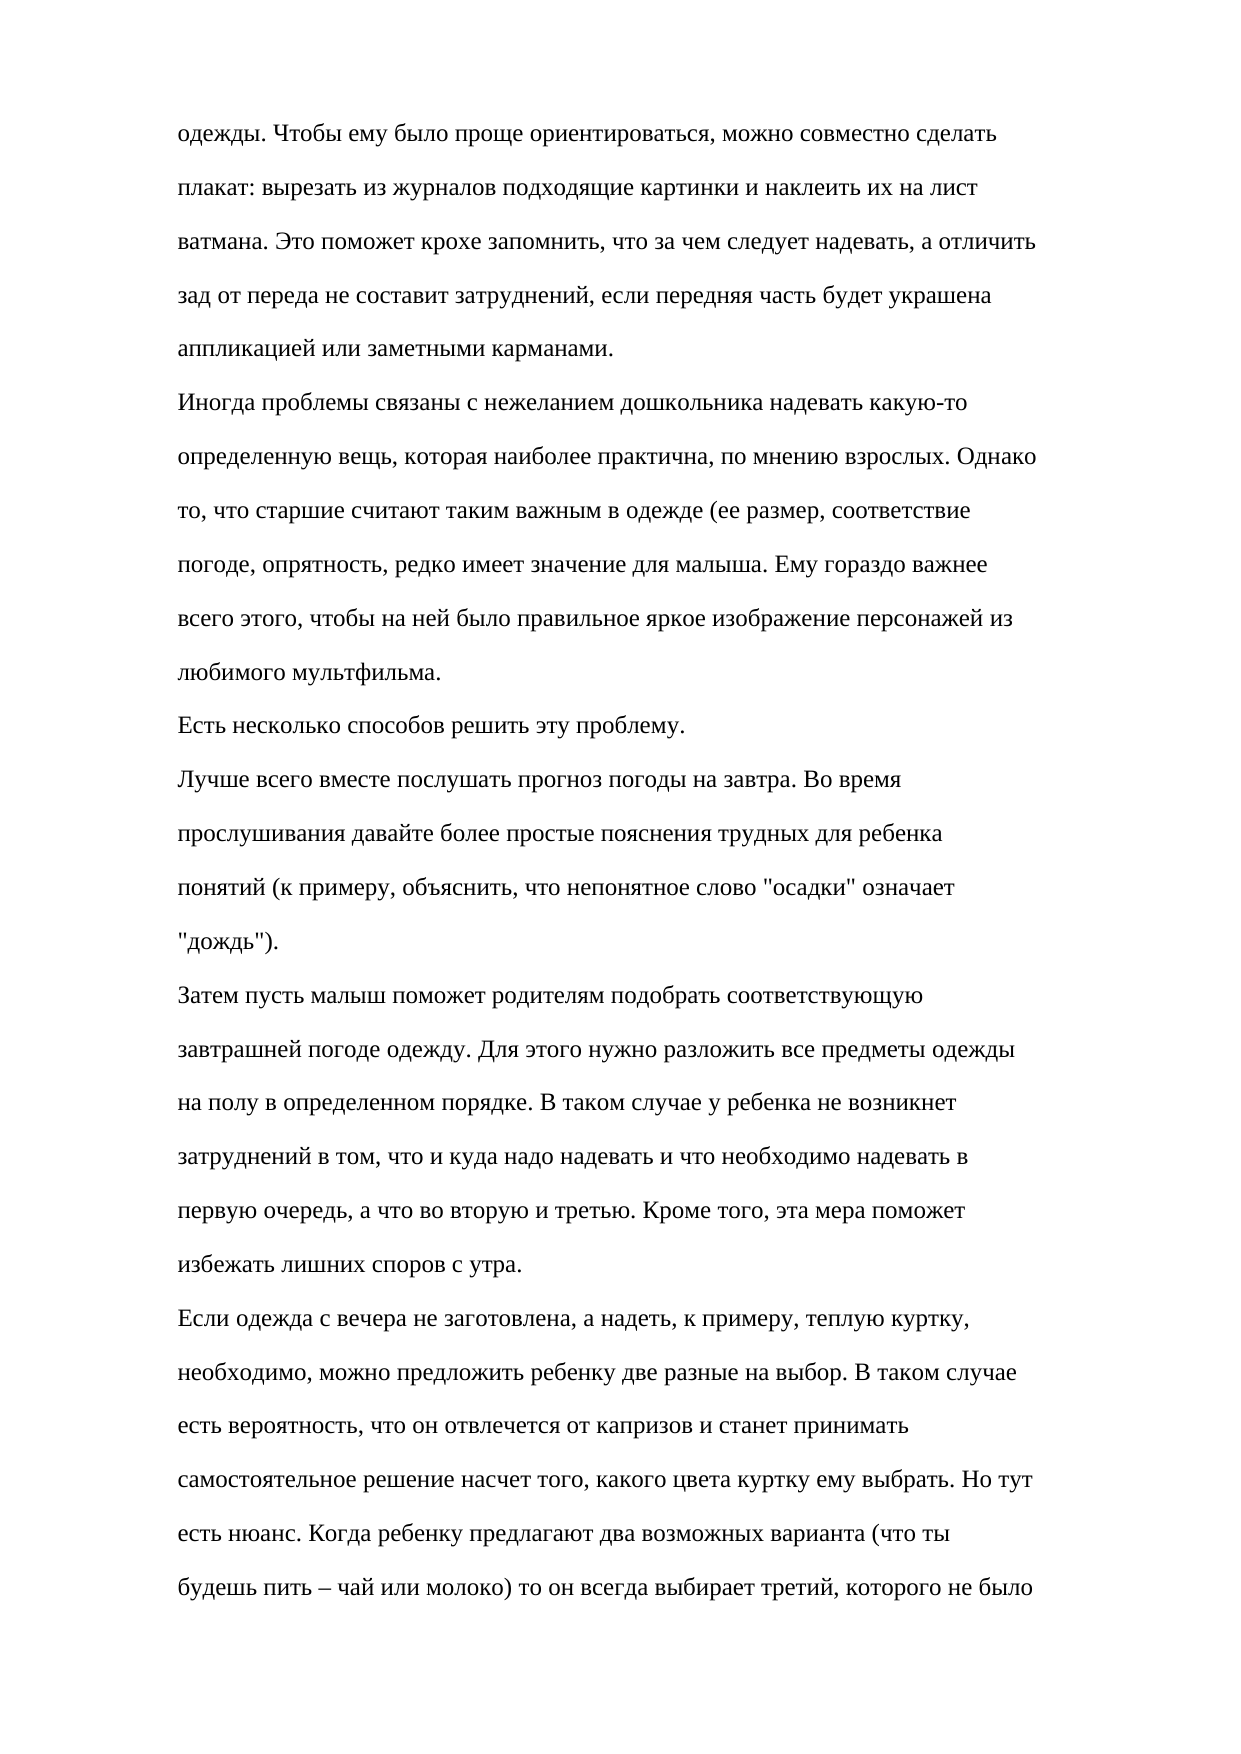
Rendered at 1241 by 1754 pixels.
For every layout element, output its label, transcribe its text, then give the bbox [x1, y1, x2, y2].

text есть нюанс. Когда ребенку предлагают два возможных варианта (что ты [177, 1518, 1152, 1547]
text Затем пусть малыш поможет родителям подобрать соответствующую [177, 980, 1152, 1008]
text понятий (к примеру, объяснить, что непонятное слово "осадки" означает [177, 872, 1152, 901]
text прослушивания давайте более простые пояснения трудных для ребенка [177, 818, 1152, 847]
text завтрашней погоде одежду. Для этого нужно разложить все предметы одежды [177, 1034, 1152, 1062]
text плакат: вырезать из журналов подходящие картинки и наклеить их на лист [177, 172, 1152, 201]
text будешь пить – чай или молоко) то он всегда выбирает третий, которого не было [177, 1572, 1152, 1601]
text всего этого, чтобы на ней было правильное яркое изображение персонажей из [177, 603, 1152, 632]
text самостоятельное решение насчет того, какого цвета куртку ему выбрать. Но тут [177, 1464, 1152, 1493]
text Если одежда с вечера не заготовлена, а надеть, к примеру, теплую куртку, [177, 1303, 1152, 1332]
text затруднений в том, что и куда надо надевать и что необходимо надевать в [177, 1141, 1152, 1170]
text Есть несколько способов решить эту проблему. [177, 711, 1152, 739]
text избежать лишних споров с утра. [177, 1249, 1152, 1278]
text ватмана. Это поможет крохе запомнить, что за чем следует надевать, а отличить [177, 226, 1152, 254]
text на полу в определенном порядке. В таком случае у ребенка не возникнет [177, 1087, 1152, 1116]
text любимого мультфильма. [177, 657, 1152, 685]
text Лучше всего вместе послушать прогноз погоды на завтра. Во время [177, 764, 1152, 793]
text есть вероятность, что он отвлечется от капризов и станет принимать [177, 1411, 1152, 1439]
text "дождь"). [177, 926, 1152, 955]
text зад от переда не составит затруднений, если передняя часть будет украшена [177, 280, 1152, 308]
text первую очередь, а что во вторую и третью. Кроме того, эта мера поможет [177, 1195, 1152, 1224]
text определенную вещь, которая наиболее практична, по мнению взрослых. Однако [177, 441, 1152, 470]
text аппликацией или заметными карманами. [177, 333, 1152, 362]
text Иногда проблемы связаны с нежеланием дошкольника надевать какую-то [177, 387, 1152, 416]
text одежды. Чтобы ему было проще ориентироваться, можно совместно сделать [177, 118, 1152, 147]
text погоде, опрятность, редко имеет значение для малыша. Ему гораздо важнее [177, 549, 1152, 578]
text то, что старшие считают таким важным в одежде (ее размер, соответствие [177, 495, 1152, 524]
text необходимо, можно предложить ребенку две разные на выбор. В таком случае [177, 1357, 1152, 1386]
